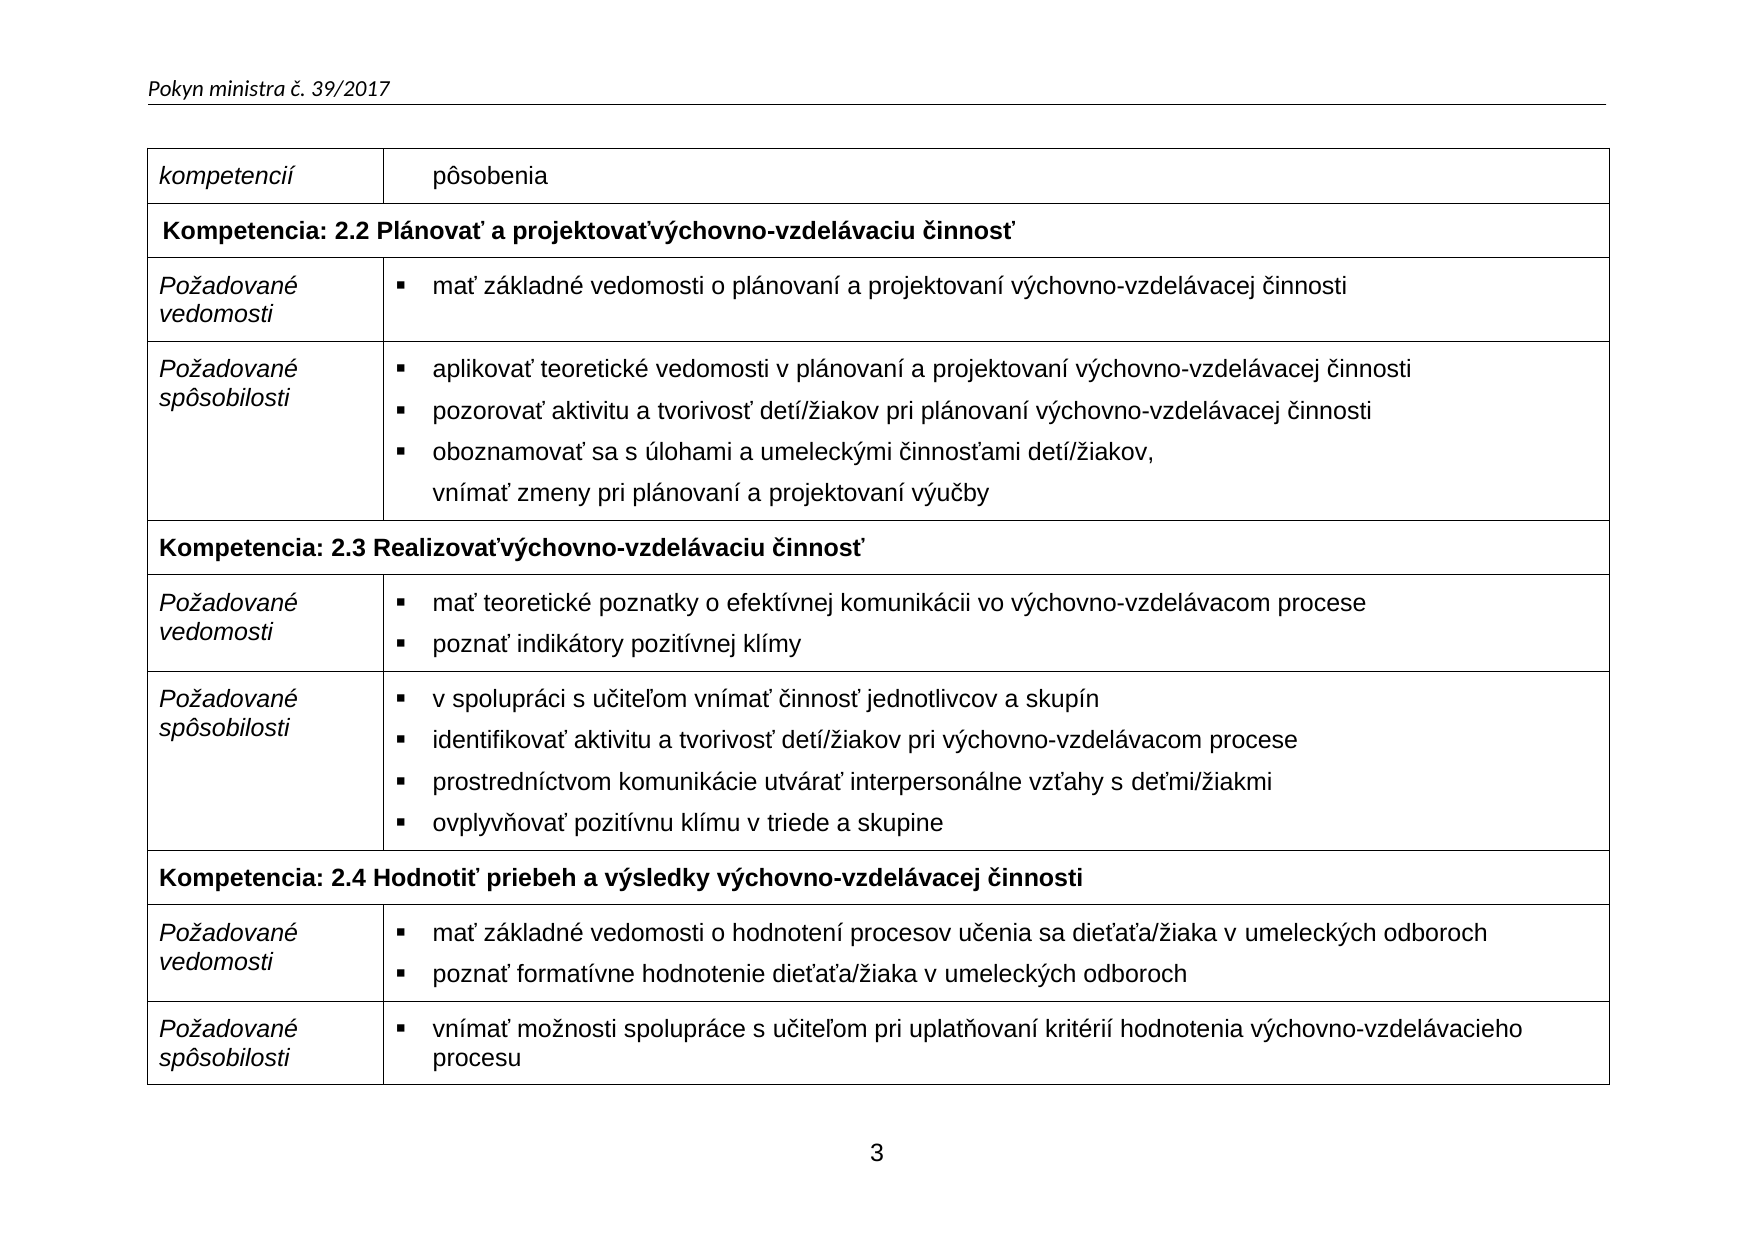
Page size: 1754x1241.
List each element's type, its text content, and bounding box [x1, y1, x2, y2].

table_cell Požadované spôsobilosti [148, 342, 383, 519]
table_cell Požadované spôsobilosti [148, 672, 383, 849]
table_cell mať teoretické poznatky o efektívnej komunikácii vo výchovno-vzdelávacom procese poznať indikátory pozitívnej klímy [384, 575, 1609, 671]
table_cell Požadované vedomosti [148, 905, 383, 1001]
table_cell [148, 149, 383, 202]
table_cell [148, 1002, 383, 1084]
table_cell Kompetencia: 2.3 Realizovaťvýchovno-vzdelávaciu činnosť [148, 521, 1609, 574]
table_cell mať základné vedomosti o hodnotení procesov učenia sa dieťaťa/žiaka v umeleckých odboroch poznať formatívne hodnotenie dieťaťa/žiaka v umeleckých odboroch [384, 905, 1609, 1001]
table_cell Požadované vedomosti [148, 575, 383, 671]
table_cell v spolupráci s učiteľom vnímať činnosť jednotlivcov a skupín identifikovať aktivitu a tvorivosť detí/žiakov pri výchovno-vzdelávacom procese prostredníctvom komunikácie utvárať interpersonálne vzťahy s deťmi/žiakmi ovplyvňovať pozitívnu klímu v triede a skupine [384, 672, 1609, 849]
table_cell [384, 149, 1609, 202]
table_cell Kompetencia: 2.2 Plánovať a projektovaťvýchovno-vzdelávaciu činnosť [148, 204, 1609, 257]
table_cell mať základné vedomosti o plánovaní a projektovaní výchovno-vzdelávacej činnosti [384, 258, 1609, 341]
table_cell aplikovať teoretické vedomosti v plánovaní a projektovaní výchovno-vzdelávacej činnosti pozorovať aktivitu a tvorivosť detí/žiakov pri plánovaní výchovno-vzdelávacej činnosti oboznamovať sa s úlohami a umeleckými činnosťami detí/žiakov, vnímať zmeny pri plánovaní a projektovaní výučby [384, 342, 1609, 519]
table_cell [384, 1002, 1609, 1084]
table_cell Kompetencia: 2.4 Hodnotiť priebeh a výsledky výchovno-vzdelávacej činnosti [148, 851, 1609, 904]
table_cell Požadované vedomosti [148, 258, 383, 341]
